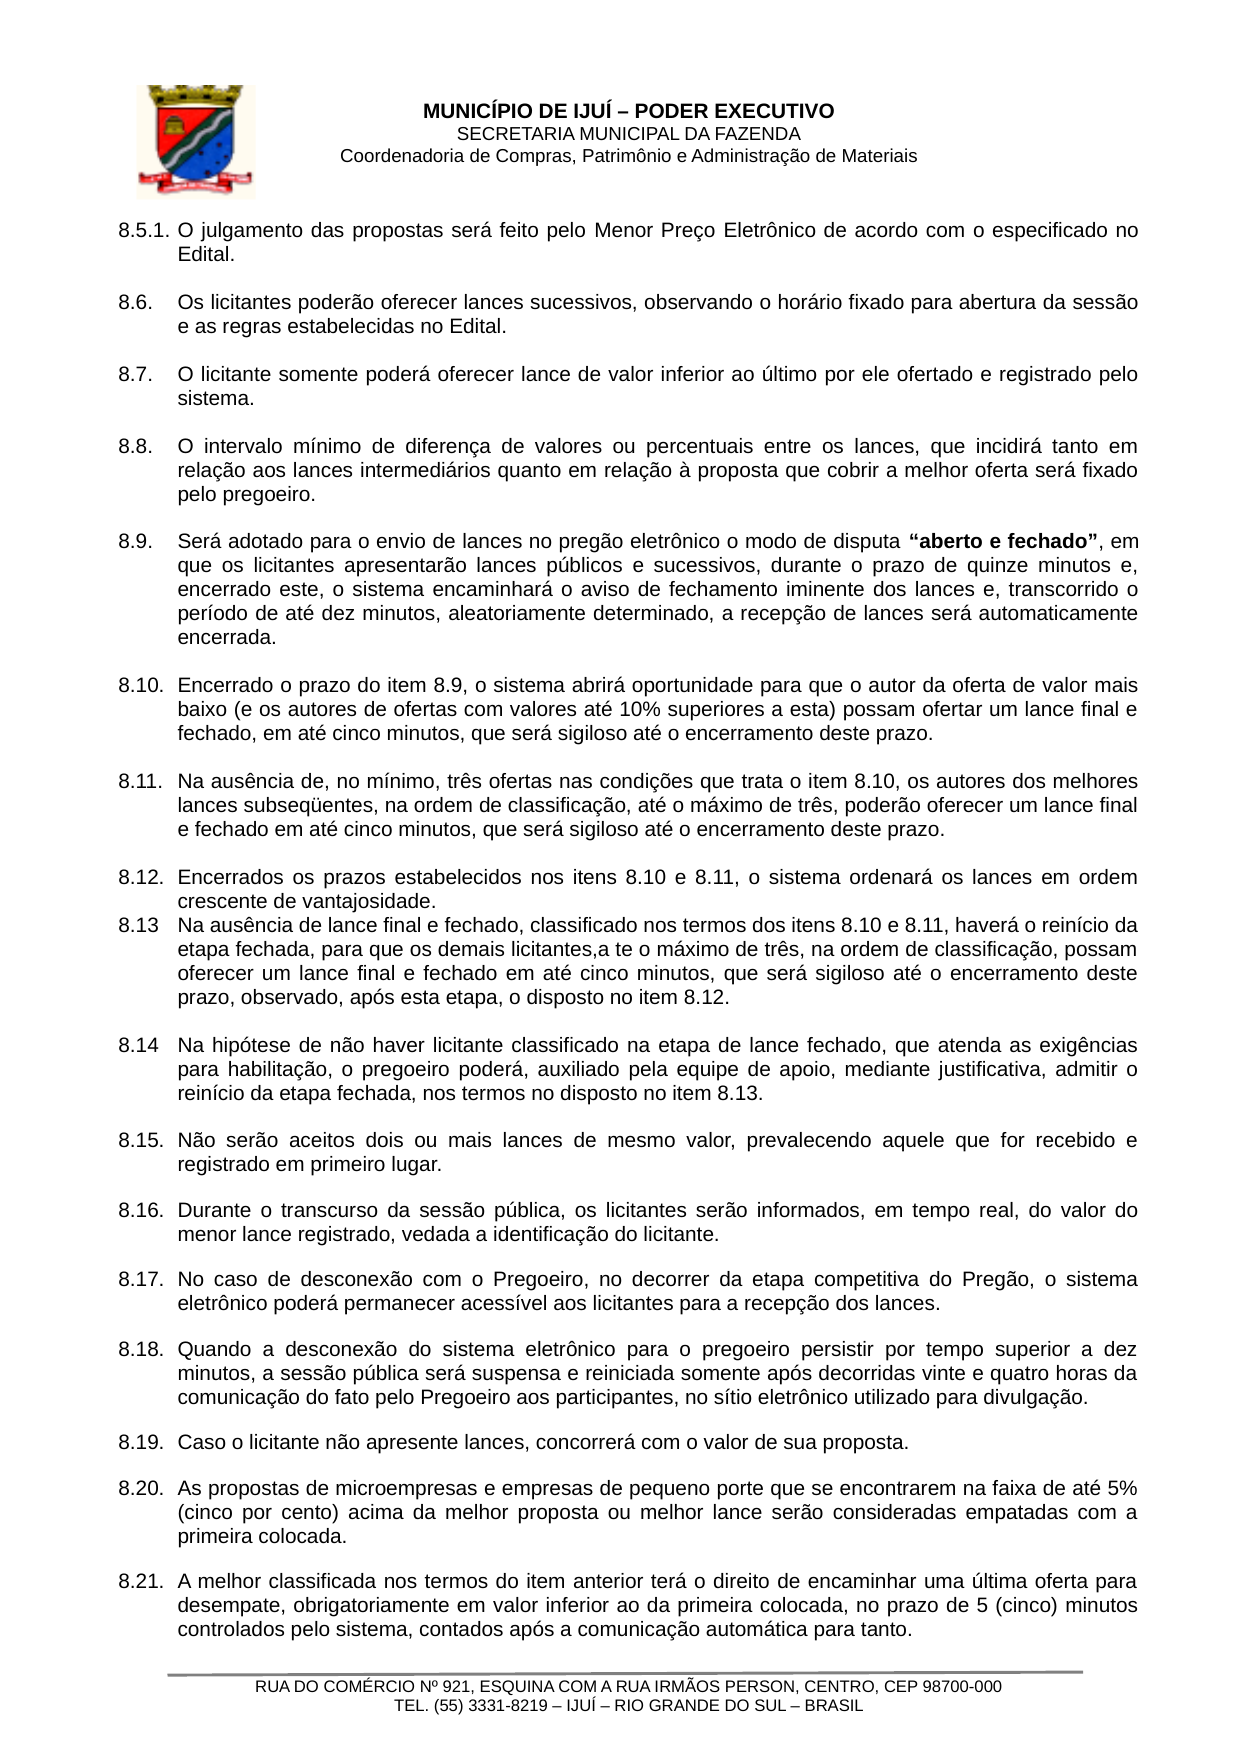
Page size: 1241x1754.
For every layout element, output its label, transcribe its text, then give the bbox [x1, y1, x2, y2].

text 8.19. Caso o licitante não apresente lances, concorrerá com o valor de sua proposta. [118, 1430, 1139, 1454]
text 8.13 Na ausência de lance final e fechado, classificado nos termos dos itens 8.10 e 8.11, haverá o reinício da etapa fechada, para que os demais licitantes,a te o máximo de três, na ordem de classificação, possam oferecer um lance final e fechado em até cinco minutos, que será sigiloso até o encerramento deste prazo, observado, após esta etapa, o disposto no item 8.12. [118, 913, 1139, 1008]
text 8.14 Na hipótese de não haver licitante classificado na etapa de lance fechado, que atenda as exigências para habilitação, o pregoeiro poderá, auxiliado pela equipe de apoio, mediante justificativa, admitir o reinício da etapa fechada, nos termos no disposto no item 8.13. [118, 1032, 1139, 1104]
text 8.18. Quando a desconexão do sistema eletrônico para o pregoeiro persistir por tempo superior a dez minutos, a sessão pública será suspensa e reiniciada somente após decorridas vinte e quatro horas da comunicação do fato pelo Pregoeiro aos participantes, no sítio eletrônico utilizado para divulgação. [118, 1337, 1139, 1409]
text 8.9. Será adotado para o envio de lances no pregão eletrônico o modo de disputa “aberto e fechado”, em que os licitantes apresentarão lances públicos e sucessivos, durante o prazo de quinze minutos e, encerrado este, o sistema encaminhará o aviso de fechamento iminente dos lances e, transcorrido o período de até dez minutos, aleatoriamente determinado, a recepção de lances será automaticamente encerrada. [118, 529, 1139, 649]
text 8.10. Encerrado o prazo do item 8.9, o sistema abrirá oportunidade para que o autor da oferta de valor mais baixo (e os autores de ofertas com valores até 10% superiores a esta) possam ofertar um lance final e fechado, em até cinco minutos, que será sigiloso até o encerramento deste prazo. [118, 673, 1139, 745]
text 8.16. Durante o transcurso da sessão pública, os licitantes serão informados, em tempo real, do valor do menor lance registrado, vedada a identificação do licitante. [118, 1198, 1139, 1246]
text 8.11. Na ausência de, no mínimo, três ofertas nas condições que trata o item 8.10, os autores dos melhores lances subseqüentes, na ordem de classificação, até o máximo de três, poderão oferecer um lance final e fechado em até cinco minutos, que será sigiloso até o encerramento deste prazo. [118, 769, 1139, 841]
text 8.15. Não serão aceitos dois ou mais lances de mesmo valor, prevalecendo aquele que for recebido e registrado em primeiro lugar. [118, 1128, 1139, 1176]
picture [135, 85, 256, 202]
text 8.12. Encerrados os prazos estabelecidos nos itens 8.10 e 8.11, o sistema ordenará os lances em ordem crescente de vantajosidade. [118, 865, 1139, 913]
text 8.7. O licitante somente poderá oferecer lance de valor inferior ao último por ele ofertado e registrado pelo sistema. [118, 362, 1139, 409]
text 8.21. A melhor classificada nos termos do item anterior terá o direito de encaminhar uma última oferta para desempate, obrigatoriamente em valor inferior ao da primeira colocada, no prazo de 5 (cinco) minutos controlados pelo sistema, contados após a comunicação automática para tanto. [118, 1569, 1139, 1641]
text 8.8. O intervalo mínimo de diferença de valores ou percentuais entre os lances, que incidirá tanto em relação aos lances intermediários quanto em relação à proposta que cobrir a melhor oferta será fixado pelo pregoeiro. [118, 433, 1139, 505]
text 8.6. Os licitantes poderão oferecer lances sucessivos, observando o horário fixado para abertura da sessão e as regras estabelecidas no Edital. [118, 290, 1139, 338]
text 8.5.1. O julgamento das propostas será feito pelo Menor Preço Eletrônico de acordo com o especificado no Edital. [118, 218, 1139, 266]
text 8.17. No caso de desconexão com o Pregoeiro, no decorrer da etapa competitiva do Pregão, o sistema eletrônico poderá permanecer acessível aos licitantes para a recepção dos lances. [118, 1267, 1139, 1315]
text 8.20. As propostas de microempresas e empresas de pequeno porte que se encontrarem na faixa de até 5% (cinco por cento) acima da melhor proposta ou melhor lance serão consideradas empatadas com a primeira colocada. [118, 1476, 1139, 1548]
